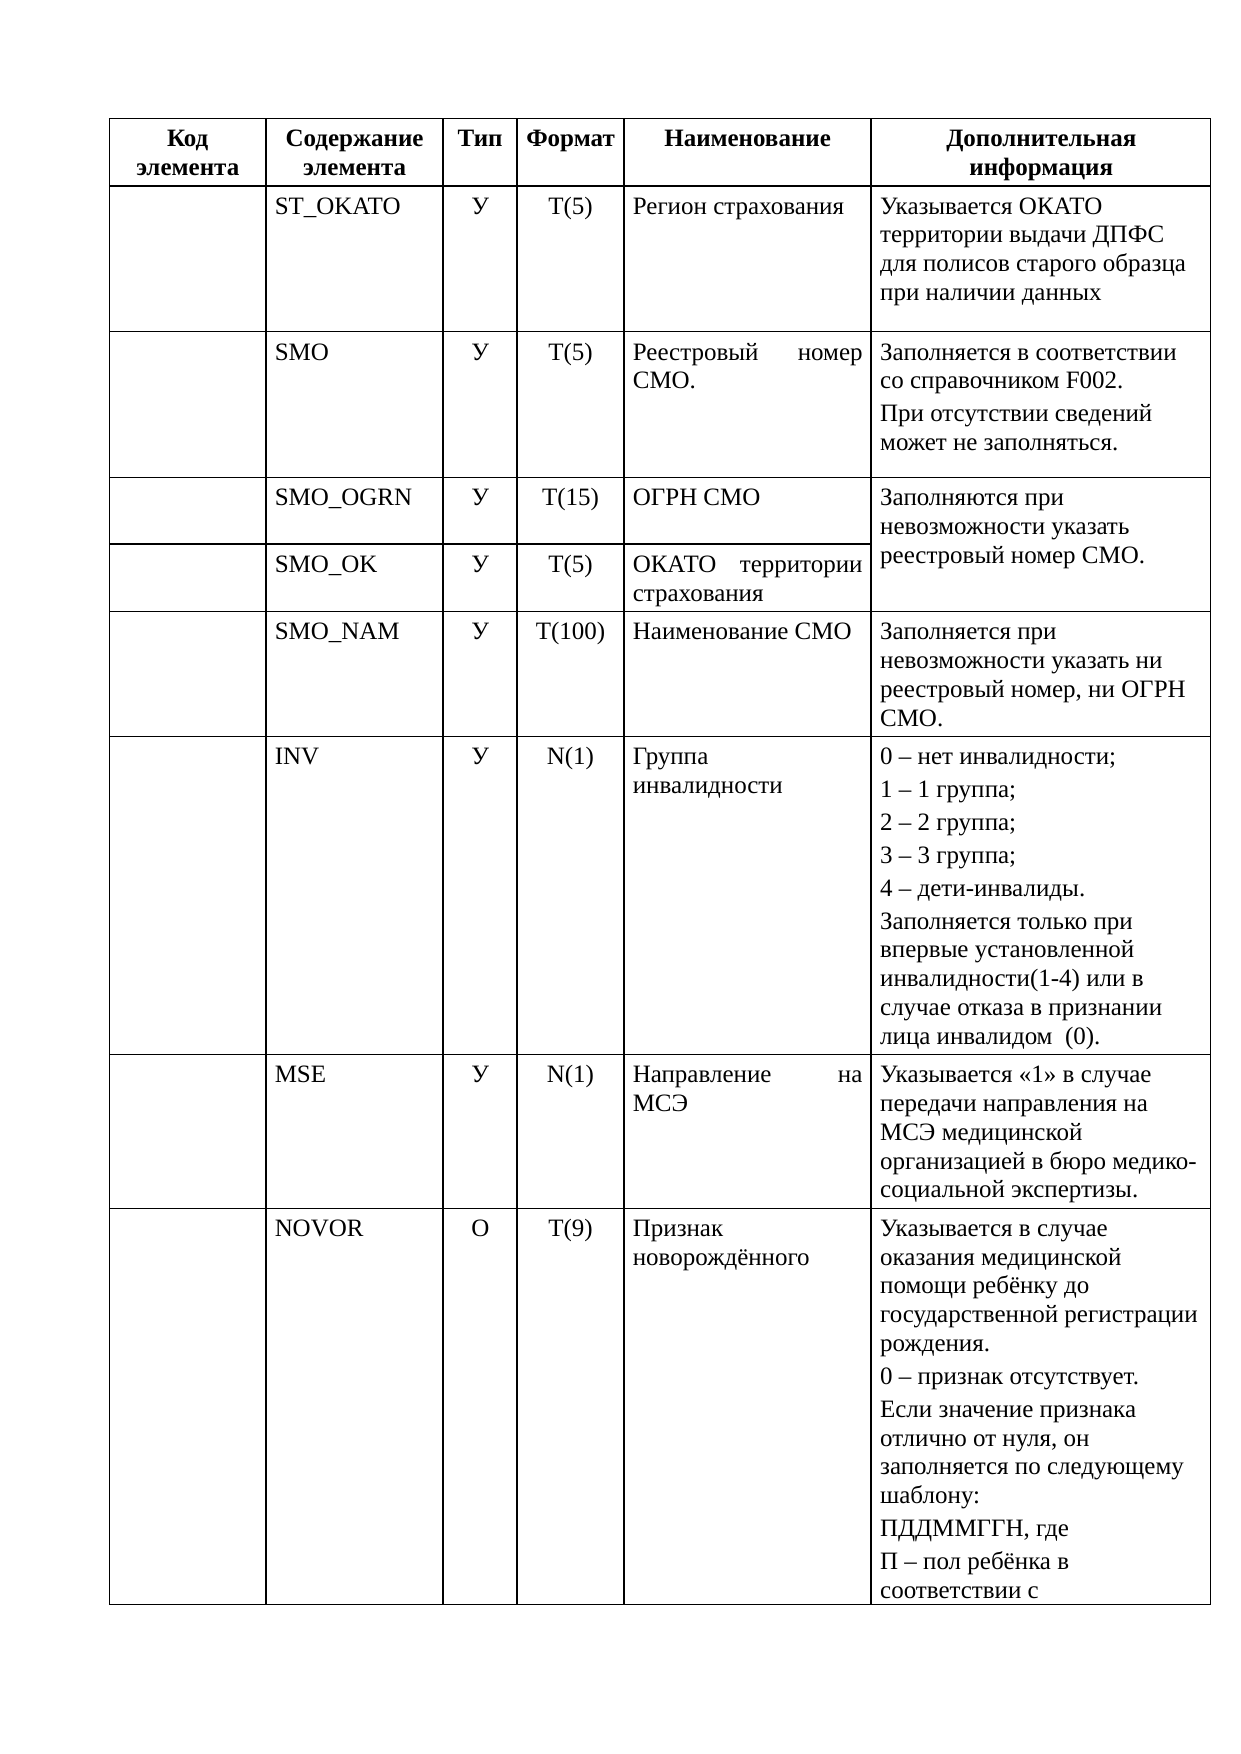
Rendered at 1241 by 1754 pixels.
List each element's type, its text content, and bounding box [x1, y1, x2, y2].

table_cell ST_OKATO [267, 187, 442, 331]
table_cell SMO_NAM [267, 612, 442, 736]
table_cell N(1) [518, 737, 623, 1054]
table_cell У [444, 478, 516, 543]
table_cell Т(9) [518, 1209, 623, 1603]
table_cell [110, 612, 265, 736]
table_cell SMO_OK [267, 545, 442, 611]
table_cell T(5) [518, 332, 623, 477]
table_cell MSE [267, 1055, 442, 1207]
table_cell Группа инвалидности [625, 737, 870, 1054]
table_cell О [444, 1209, 516, 1603]
table_cell [110, 545, 265, 611]
table_cell Заполняется при невозможности указать ни реестровый номер, ни ОГРН СМО. [872, 612, 1210, 736]
table_cell Т(100) [518, 612, 623, 736]
table_cell T(5) [518, 545, 623, 611]
table_header Тип [444, 119, 516, 185]
table_cell ОКАТО территории страхования [625, 545, 870, 611]
table_cell Направление на МСЭ [625, 1055, 870, 1207]
table_cell Наименование СМО [625, 612, 870, 736]
table_cell [110, 332, 265, 477]
table_cell У [444, 332, 516, 477]
table_cell [110, 1055, 265, 1207]
table_cell ОГРН СМО [625, 478, 870, 543]
table_cell Заполняются при невозможности указать реестровый номер СМО. [872, 478, 1210, 611]
table_cell SMO_OGRN [267, 478, 442, 543]
table_cell 0 – нет инвалидности; 1 – 1 группа; 2 – 2 группа; 3 – 3 группа; 4 – дети-инвалиды. Заполняется только при впервые установленной инвалидности(1-4) или в случае отказа в признании лица инвалидом (0). [872, 737, 1210, 1054]
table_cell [872, 1209, 1210, 1603]
table_cell SMO [267, 332, 442, 477]
table_header Наименование [625, 119, 870, 185]
table_header Код элемента [110, 119, 265, 185]
table_cell У [444, 612, 516, 736]
table_cell У [444, 545, 516, 611]
table_cell Указывается «1» в случае передачи направления на МСЭ медицинской организацией в бюро медико-социальной экспертизы. [872, 1055, 1210, 1207]
table_header Дополнительная информация [872, 119, 1210, 185]
table_cell [110, 1209, 265, 1603]
table_header Формат [518, 119, 623, 185]
table_cell INV [267, 737, 442, 1054]
table_header Содержание элемента [267, 119, 442, 185]
table_cell Заполняется в соответствии со справочником F002. При отсутствии сведений может не заполняться. [872, 332, 1210, 477]
table_cell У [444, 187, 516, 331]
table_cell T(15) [518, 478, 623, 543]
table_cell [110, 187, 265, 331]
table_cell Регион страхования [625, 187, 870, 331]
table_cell У [444, 737, 516, 1054]
table_cell У [444, 1055, 516, 1207]
table_cell N(1) [518, 1055, 623, 1207]
table_cell Реестровый номер СМО. [625, 332, 870, 477]
table_cell Указывается ОКАТО территории выдачи ДПФС для полисов старого образца при наличии данных [872, 187, 1210, 331]
table_cell NOVOR [267, 1209, 442, 1603]
table_cell T(5) [518, 187, 623, 331]
table_cell [110, 478, 265, 543]
table_cell [110, 737, 265, 1054]
table_cell Признак новорождённого [625, 1209, 870, 1603]
